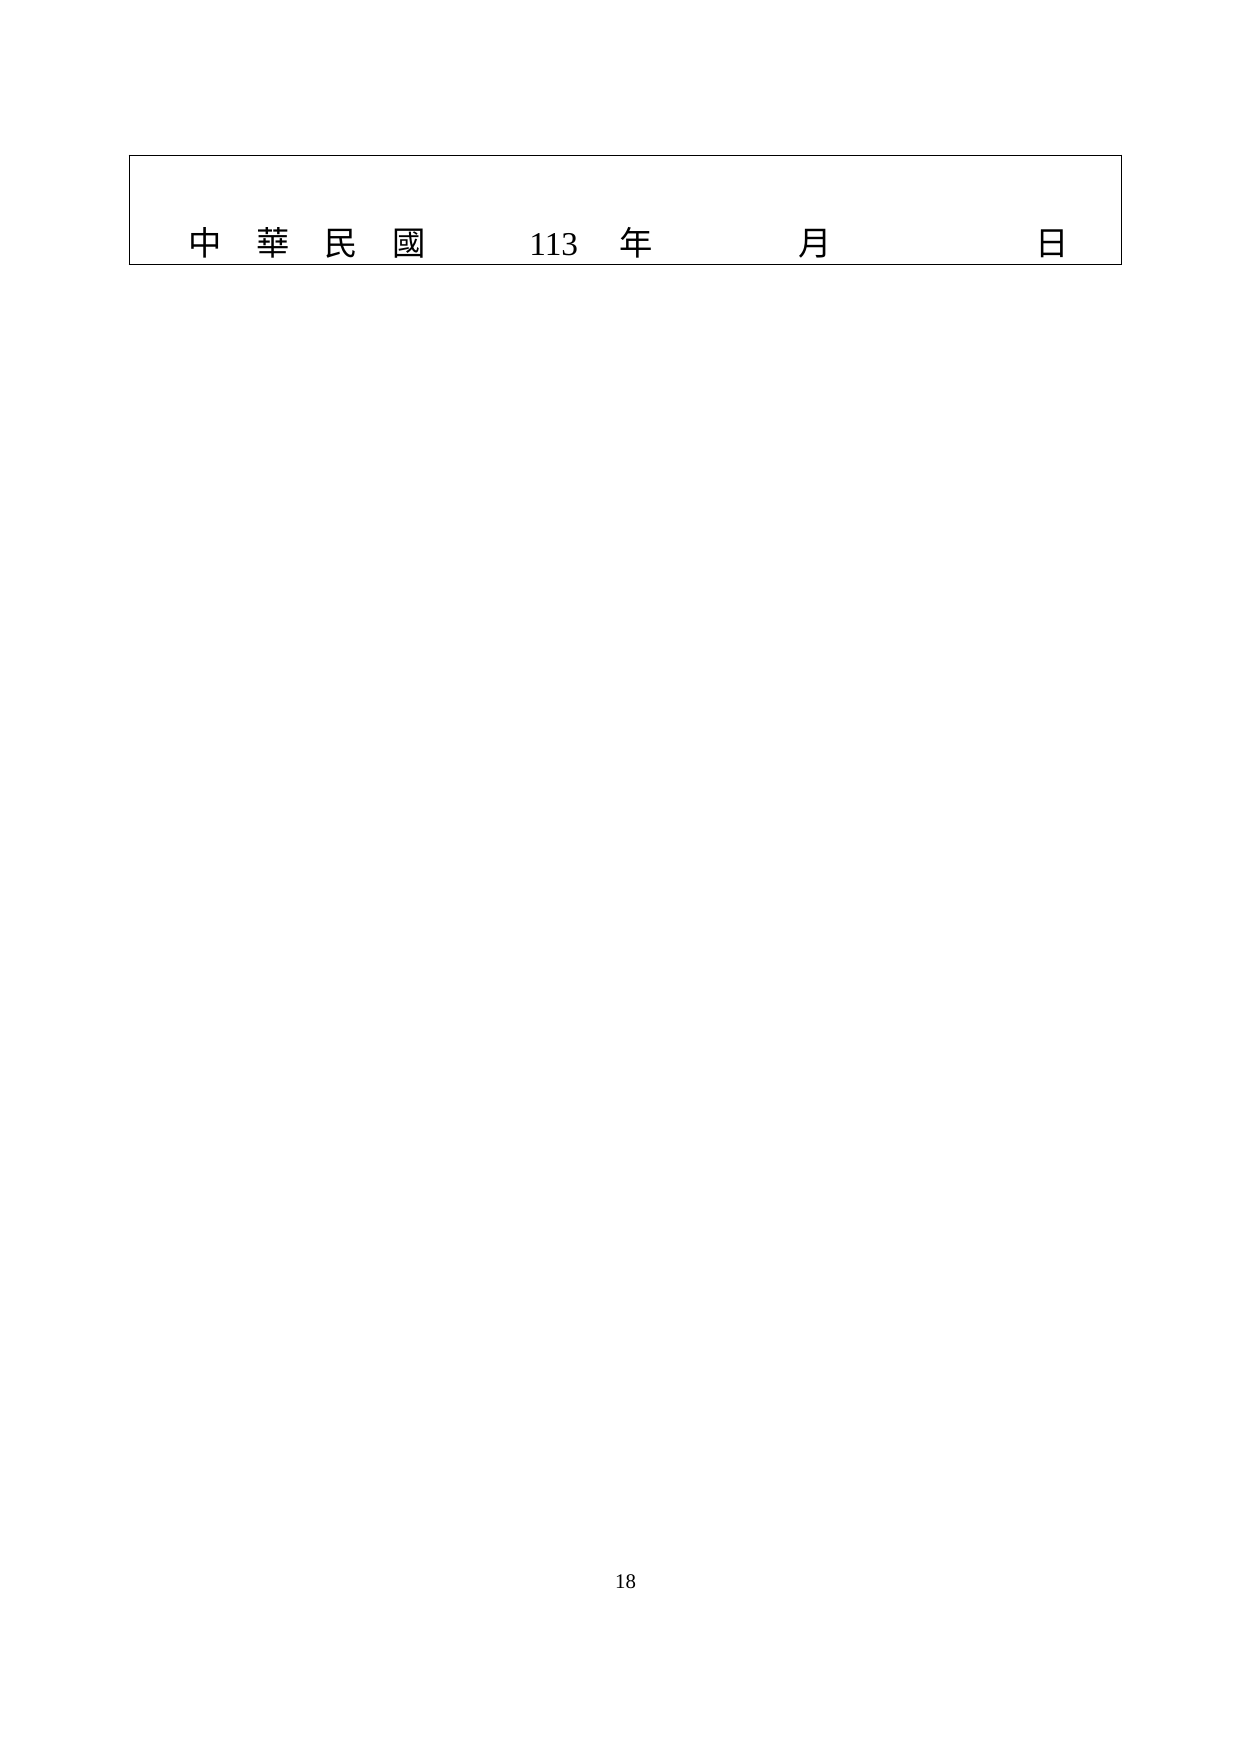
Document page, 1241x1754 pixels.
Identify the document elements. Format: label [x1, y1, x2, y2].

table_cell [130, 156, 1121, 264]
